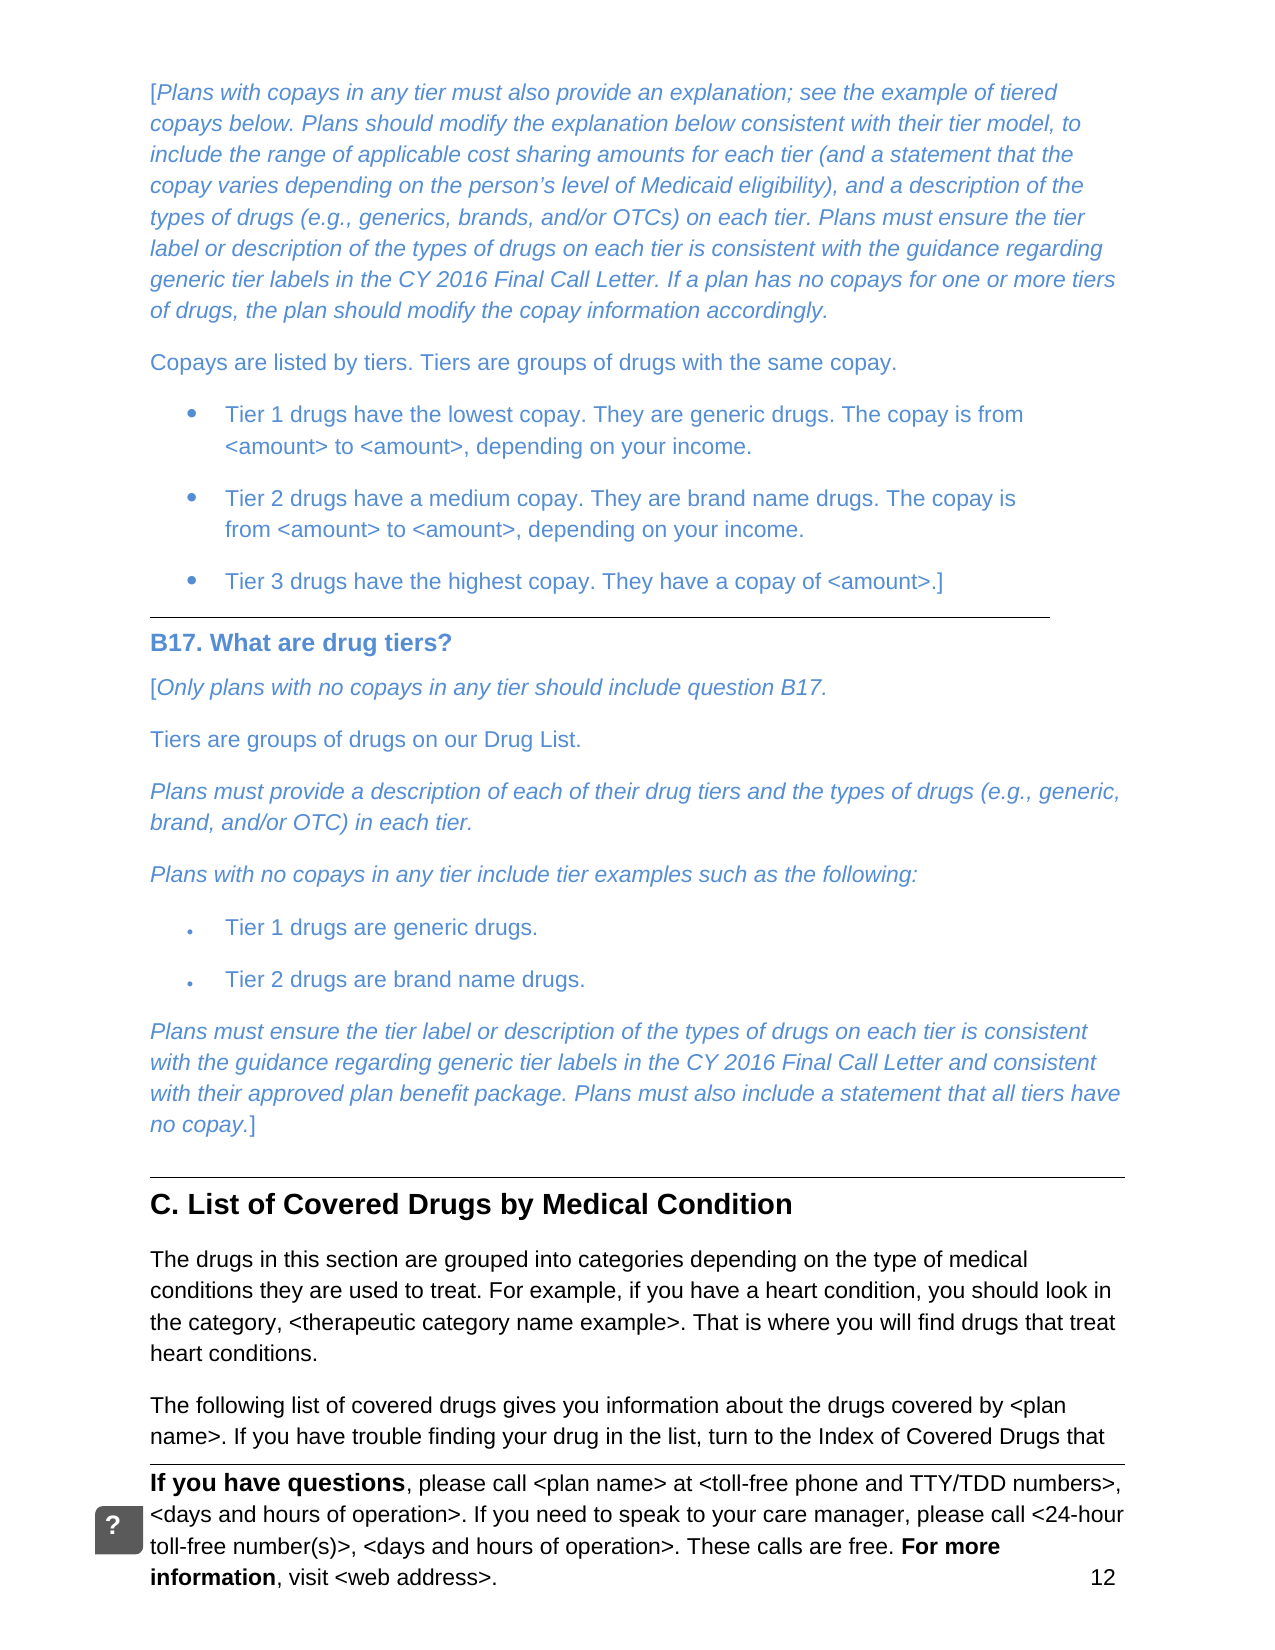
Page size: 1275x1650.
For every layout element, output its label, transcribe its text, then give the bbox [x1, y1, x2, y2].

subtitle B17. What are drug tiers? [150, 618, 1050, 658]
text Tier 2 drugs have a medium copay. They are brand name drugs. The copay is from <amount> to <amount>, depending on your income. [187, 481, 1050, 544]
subtitle List of Covered Drugs by Medical Condition [150, 1178, 1125, 1222]
text Plans must ensure the tier label or description of the types of drugs on each tier is consistent with the guidance regarding generic tier labels in the CY 2016 Final Call Letter and consistent with their approved plan benefit package. Plans must also include a statement that all tiers have no copay.] [150, 1014, 1125, 1139]
text The drugs in this section are grouped into categories depending on the type of medical conditions they are used to treat. For example, if you have a heart condition, you should look in the category, <therapeutic category name example>. That is where you will find drugs that treat heart conditions. [150, 1243, 1125, 1368]
text Tier 3 drugs have the highest copay. They have a copay of <amount>.] [187, 564, 1050, 596]
text Tier 1 drugs have the lowest copay. They are generic drugs. The copay is from <amount> to <amount>, depending on your income. [187, 398, 1050, 460]
text [Only plans with no copays in any tier should include question B17. [150, 670, 1125, 702]
text Copays are listed by tiers. Tiers are groups of drugs with the same copay. [150, 346, 1125, 377]
text Tiers are groups of drugs on our Drug List. [150, 722, 1125, 754]
list Tier 2 drugs are brand name drugs. [187, 962, 1050, 993]
list Tier 1 drugs are generic drugs. [187, 910, 1050, 941]
text [Plans with copays in any tier must also provide an explanation; see the example of tiered copays below. Plans should modify the explanation below consistent with their tier model, to include the range of applicable cost sharing amounts for each tier (and a statement that the copay varies depending on the person’s level of Medicaid eligibility), and a description of the types of drugs (e.g., generics, brands, and/or OTCs) on each tier. Plans must ensure the tier label or description of the types of drugs on each tier is consistent with the guidance regarding generic tier labels in the CY 2016 Final Call Letter. If a plan has no copays for one or more tiers of drugs, the plan should modify the copay information accordingly. [150, 75, 1125, 325]
text Plans must provide a description of each of their drug tiers and the types of drugs (e.g., generic, brand, and/or OTC) in each tier. [150, 774, 1125, 837]
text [150, 1388, 1125, 1451]
text Plans with no copays in any tier include tier examples such as the following: [150, 858, 1125, 889]
